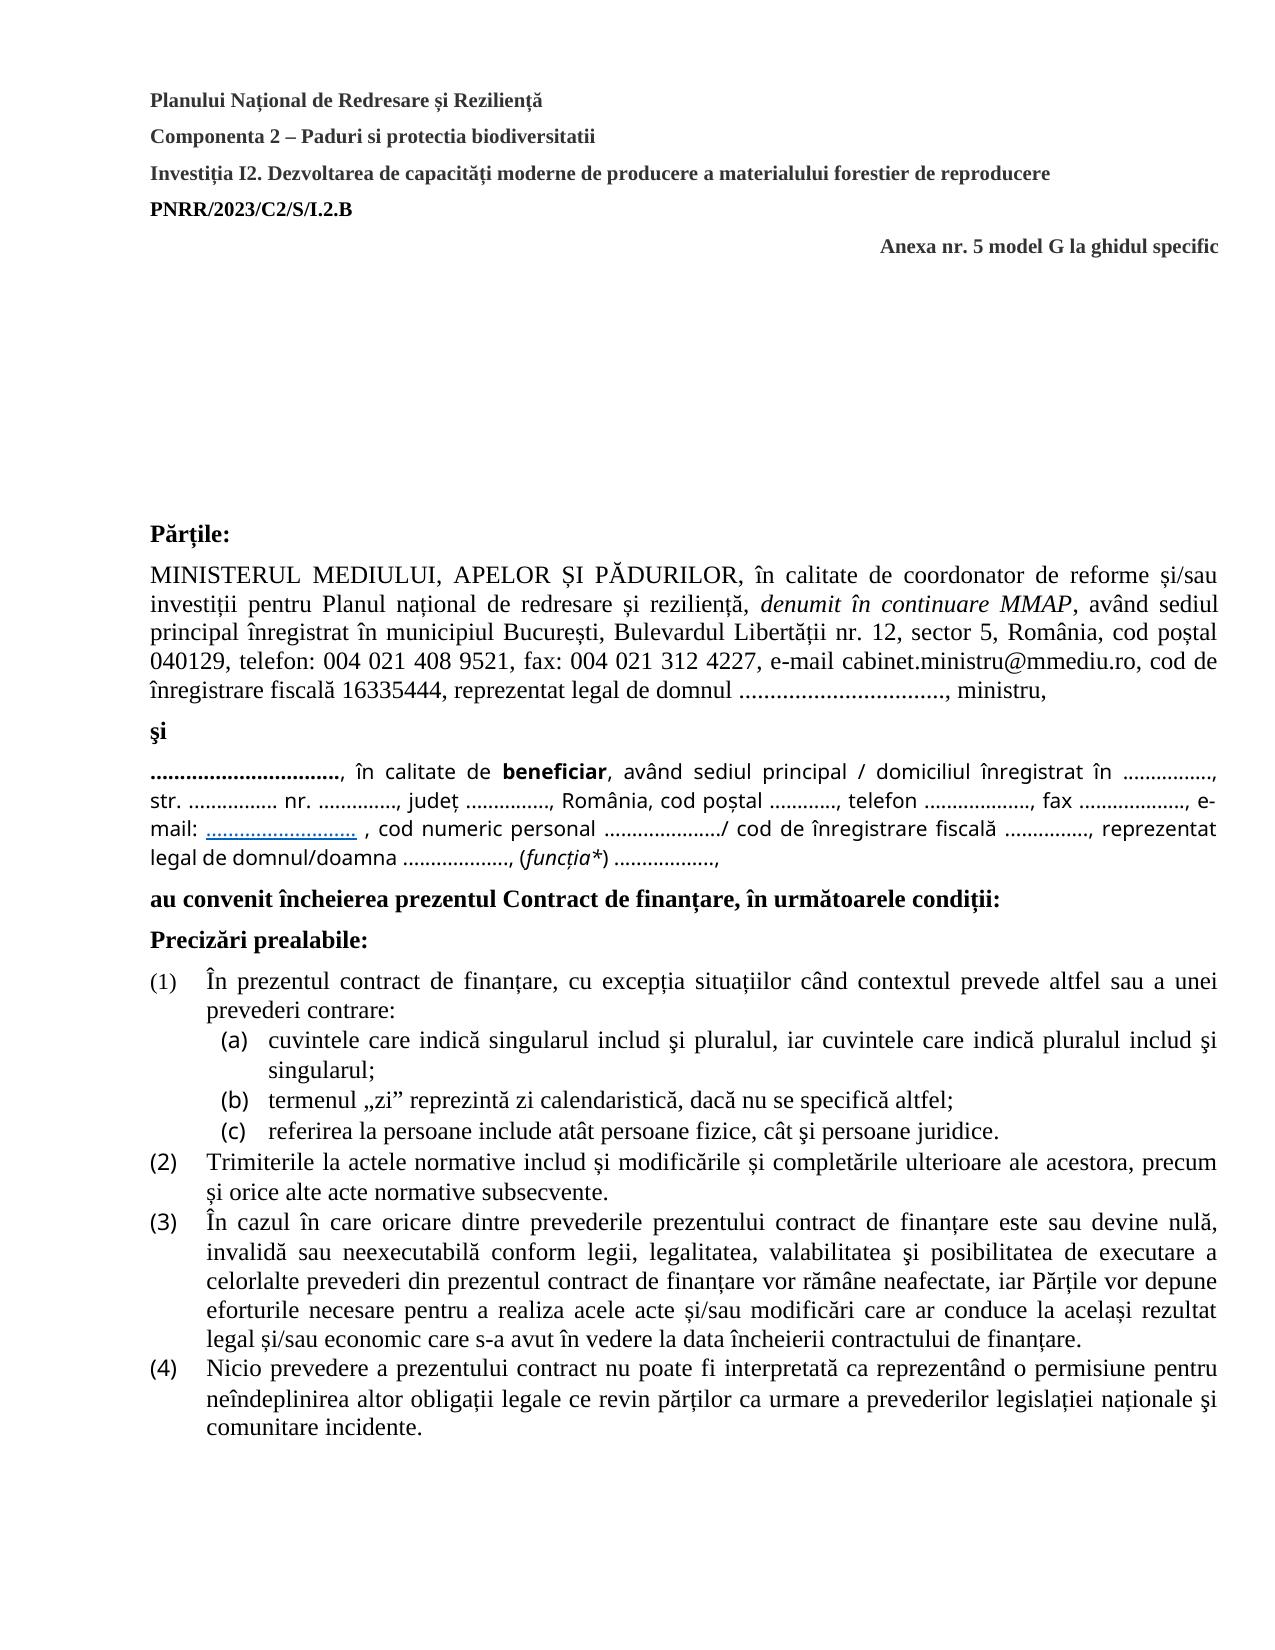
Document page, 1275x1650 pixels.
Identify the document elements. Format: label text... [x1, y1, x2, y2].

text au convenit încheierea prezentul Contract de finanțare, în următoarele condiții: [150, 884, 1219, 912]
text Precizări prealabile: [150, 925, 1219, 954]
list termenul „zi” reprezintă zi calendaristică, dacă nu se specifică altfel; [221, 1084, 1219, 1115]
text ................................, în calitate de beneficiar, având sediul principal / domiciliul înregistrat în ................, str. ................ nr. .............., județ ..............., România, cod poștal ............, telefon ..................., fax ..................., e-mail: ........................... , cod numeric personal ...................../ cod de înregistrare fiscală ..............., reprezentat legal de domnul/doamna ..................., (funcția*) .................., [150, 757, 1219, 871]
text MINISTERUL MEDIULUI, APELOR ȘI PĂDURILOR, în calitate de coordonator de reforme și/sau investiții pentru Planul național de redresare și reziliență, denumit în continuare MMAP, având sediul principal înregistrat în municipiul București, Bulevardul Libertății nr. 12, sector 5, România, cod poștal 040129, telefon: 004 021 408 9521, fax: 004 021 312 4227, e-mail cabinet.ministru@mmediu.ro, cod de înregistrare fiscală 16335444, reprezentat legal de domnul ................................., ministru, [150, 560, 1219, 704]
list cuvintele care indică singularul includ şi pluralul, iar cuvintele care indică pluralul includ şi singularul; [221, 1024, 1219, 1084]
list referirea la persoane include atât persoane fizice, cât şi persoane juridice. [221, 1115, 1219, 1146]
list Trimiterile la actele normative includ și modificările și completările ulterioare ale acestora, precum și orice alte acte normative subsecvente. [150, 1146, 1219, 1206]
list Nicio prevedere a prezentului contract nu poate fi interpretată ca reprezentând o permisiune pentru neîndeplinirea altor obligații legale ce revin părților ca urmare a prevederilor legislației naționale şi comunitare incidente. [150, 1352, 1219, 1441]
list În cazul în care oricare dintre prevederile prezentului contract de finanțare este sau devine nulă, invalidă sau neexecutabilă conform legii, legalitatea, valabilitatea şi posibilitatea de executare a celorlalte prevederi din prezentul contract de finanțare vor rămâne neafectate, iar Părțile vor depune eforturile necesare pentru a realiza acele acte și/sau modificări care ar conduce la același rezultat legal și/sau economic care s-a avut în vedere la data încheierii contractului de finanțare. [150, 1206, 1219, 1352]
list În prezentul contract de finanțare, cu excepția situațiilor când contextul prevede altfel sau a unei prevederi contrare: [150, 966, 1219, 1024]
text şi [150, 716, 1219, 745]
text Părțile: [150, 519, 1219, 547]
